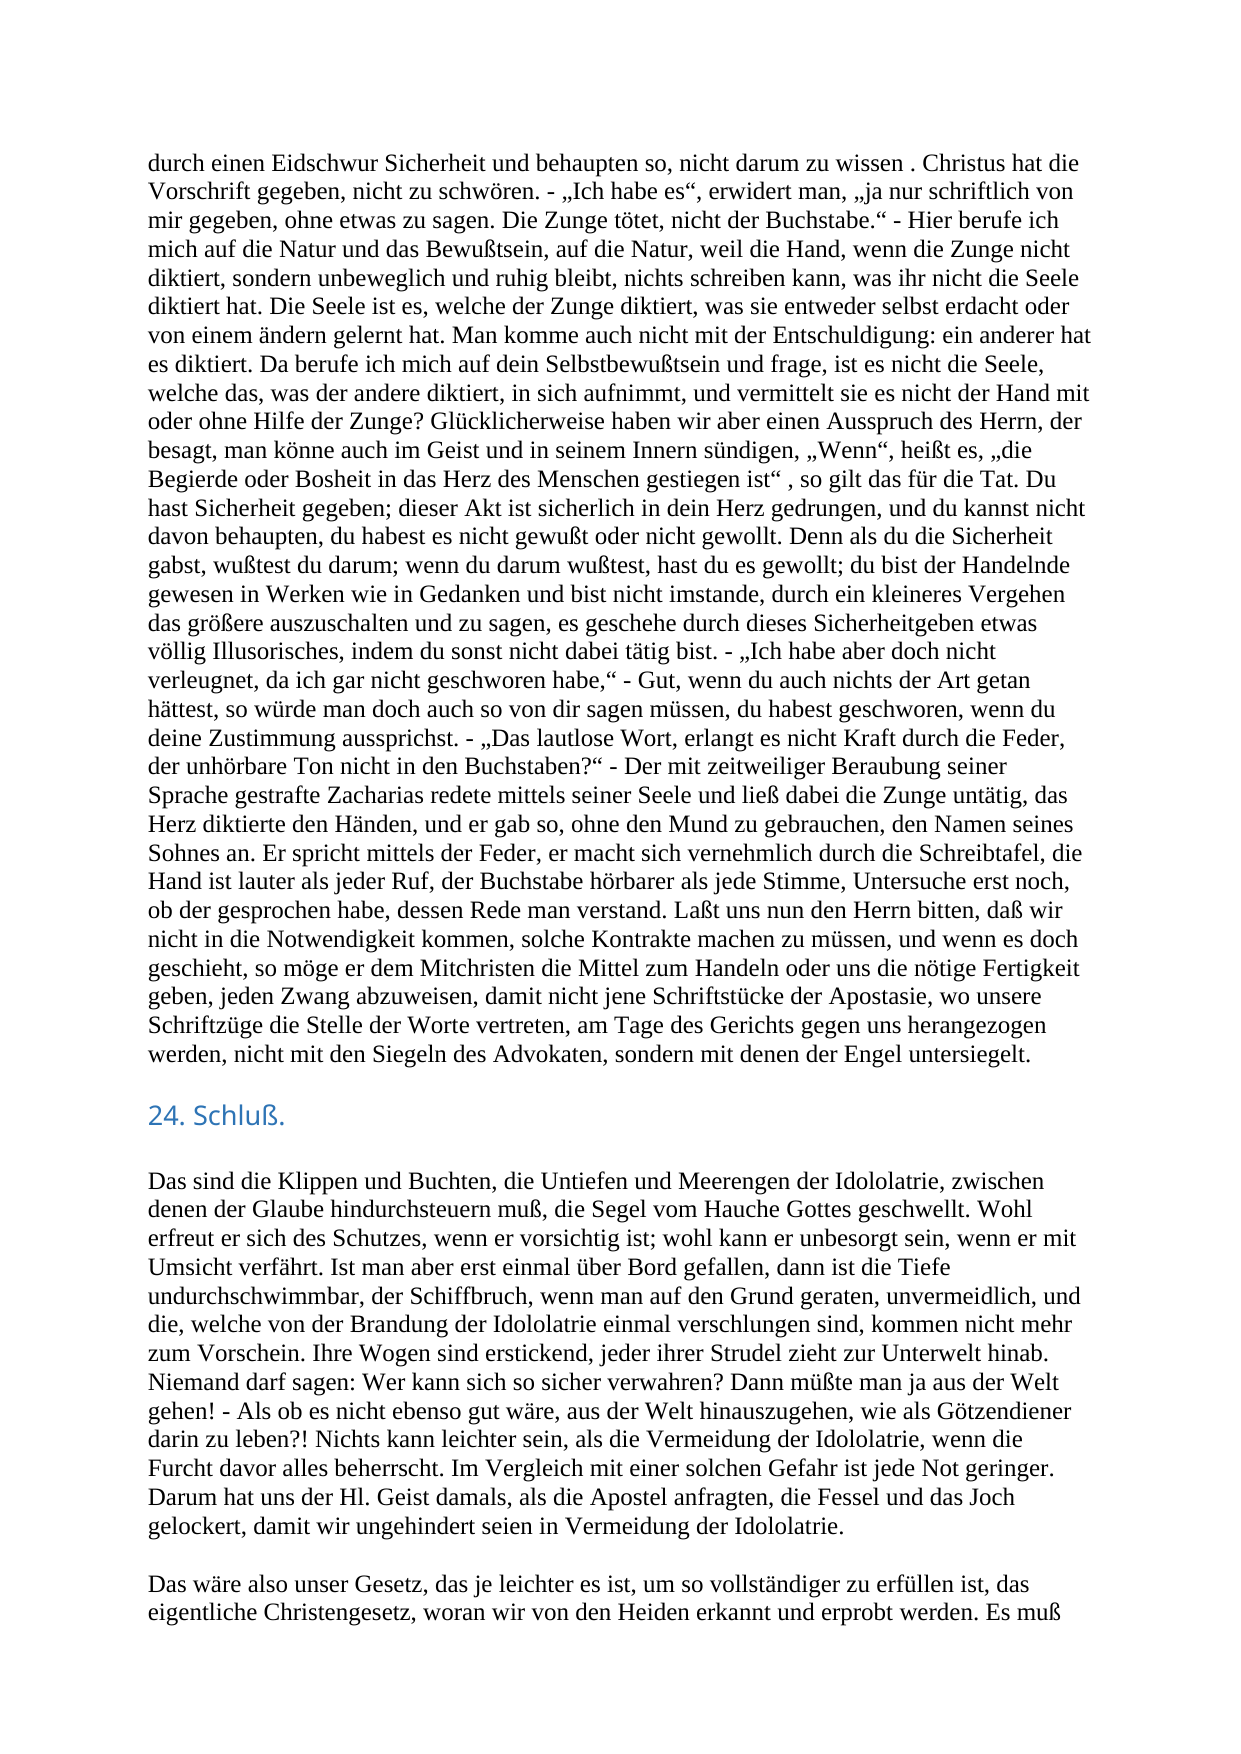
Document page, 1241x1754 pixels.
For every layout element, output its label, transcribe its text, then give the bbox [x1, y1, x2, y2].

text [148, 148, 1093, 1068]
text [148, 1569, 1093, 1626]
text Das sind die Klippen und Buchten, die Untiefen und Meerengen der Idololatrie, zwischen denen der Glaube hindurchsteuern muß, die Segel vom Hauche Gottes geschwellt. Wohl erfreut er sich des Schutzes, wenn er vorsichtig ist; wohl kann er unbesorgt sein, wenn er mit Umsicht verfährt. Ist man aber erst einmal über Bord gefallen, dann ist die Tiefe undurchschwimmbar, der Schiffbruch, wenn man auf den Grund geraten, unvermeidlich, und die, welche von der Brandung der Idololatrie einmal verschlungen sind, kommen nicht mehr zum Vorschein. Ihre Wogen sind erstickend, jeder ihrer Strudel zieht zur Unterwelt hinab. Niemand darf sagen: Wer kann sich so sicher verwahren? Dann müßte man ja aus der Welt gehen! - Als ob es nicht ebenso gut wäre, aus der Welt hinauszugehen, wie als Götzendiener darin zu leben?! Nichts kann leichter sein, als die Vermeidung der Idololatrie, wenn die Furcht davor alles beherrscht. Im Vergleich mit einer solchen Gefahr ist jede Not geringer. Darum hat uns der Hl. Geist damals, als die Apostel anfragten, die Fessel und das Joch gelockert, damit wir ungehindert seien in Vermeidung der Idololatrie. [148, 1166, 1093, 1539]
subtitle 24. Schluß. [148, 1097, 1093, 1134]
